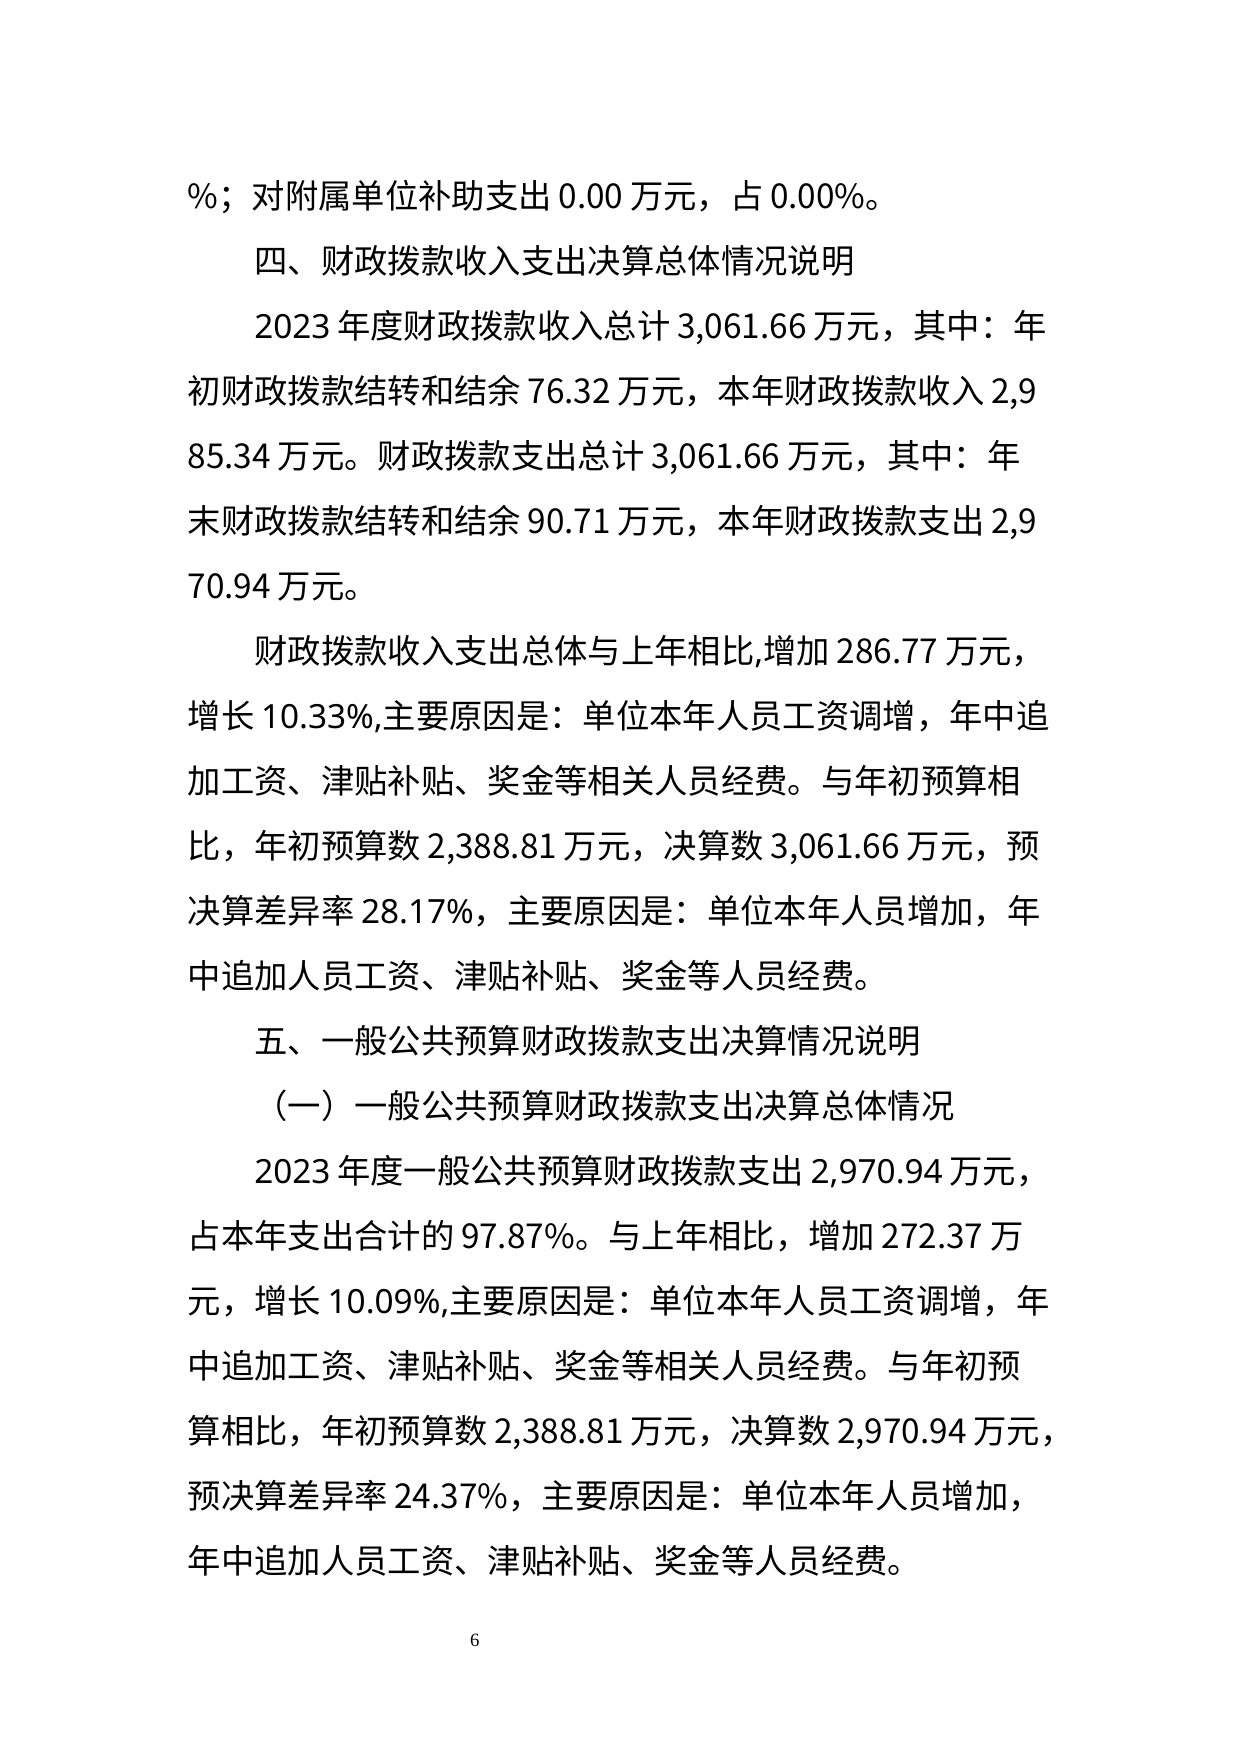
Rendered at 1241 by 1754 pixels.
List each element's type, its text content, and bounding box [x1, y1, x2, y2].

text 2023年度财政拨款收入总计3,061.66万元，其中：年初财政拨款结转和结余76.32万元，本年财政拨款收入2,985.34万元。财政拨款支出总计3,061.66万元，其中：年末财政拨款结转和结余90.71万元，本年财政拨款支出2,970.94万元。 [187, 292, 1053, 617]
text （一）一般公共预算财政拨款支出决算总体情况 [187, 1072, 1053, 1137]
text 2023年度一般公共预算财政拨款支出2,970.94万元，占本年支出合计的97.87%。与上年相比，增加272.37万元，增长10.09%,主要原因是：单位本年人员工资调增，年中追加工资、津贴补贴、奖金等相关人员经费。与年初预算相比，年初预算数2,388.81万元，决算数2,970.94万元，预决算差异率24.37%，主要原因是：单位本年人员增加，年中追加人员工资、津贴补贴、奖金等人员经费。 [187, 1137, 1053, 1592]
text 财政拨款收入支出总体与上年相比,增加286.77万元，增长10.33%,主要原因是：单位本年人员工资调增，年中追加工资、津贴补贴、奖金等相关人员经费。与年初预算相比，年初预算数2,388.81万元，决算数3,061.66万元，预决算差异率28.17%，主要原因是：单位本年人员增加，年中追加人员工资、津贴补贴、奖金等人员经费。 [187, 617, 1053, 1007]
text 五、一般公共预算财政拨款支出决算情况说明 [187, 1007, 1053, 1072]
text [187, 162, 1053, 227]
text 四、财政拨款收入支出决算总体情况说明 [187, 227, 1053, 292]
